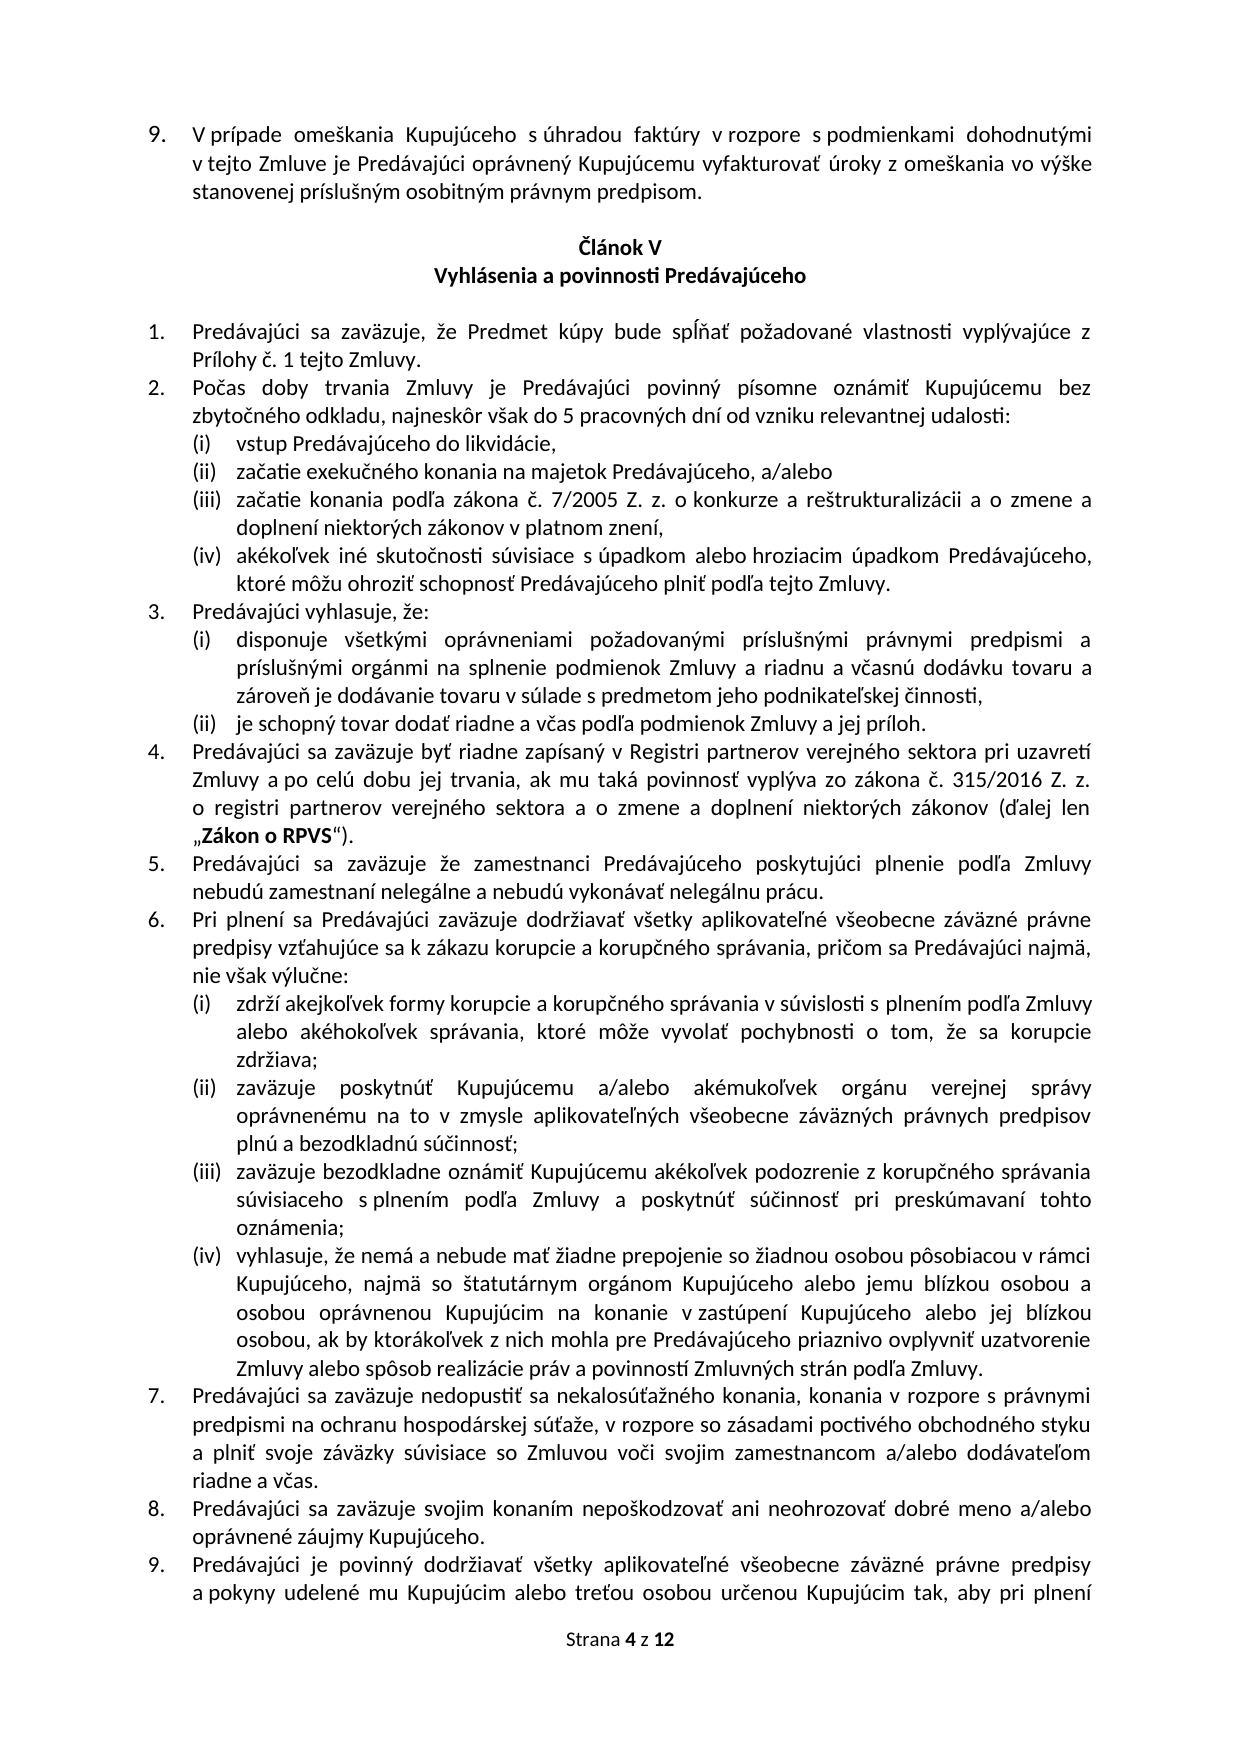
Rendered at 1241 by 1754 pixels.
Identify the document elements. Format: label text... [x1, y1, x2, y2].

list vyhlasuje, že nemá a nebude mať žiadne prepojenie so žiadnou osobou pôsobiacou v rámci Kupujúceho, najmä so štatutárnym orgánom Kupujúceho alebo jemu blízkou osobou a osobou oprávnenou Kupujúcim na konanie v zastúpení Kupujúceho alebo jej blízkou osobou, ak by ktorákoľvek z nich mohla pre Predávajúceho priaznivo ovplyvniť uzatvorenie Zmluvy alebo spôsob realizácie práv a povinností Zmluvných strán podľa Zmluvy. [192, 1242, 1093, 1382]
list je schopný tovar dodať riadne a včas podľa podmienok Zmluvy a jej príloh. [192, 709, 1093, 737]
list zdrží akejkoľvek formy korupcie a korupčného správania v súvislosti s plnením podľa Zmluvy alebo akéhokoľvek správania, ktoré môže vyvolať pochybnosti o tom, že sa korupcie zdržiava; [192, 989, 1093, 1073]
list V prípade omeškania Kupujúceho s úhradou faktúry v rozpore s podmienkami dohodnutými v tejto Zmluve je Predávajúci oprávnený Kupujúcemu vyfakturovať úroky z omeškania vo výške stanovenej príslušným osobitným právnym predpisom. [148, 118, 1093, 205]
list Vyhlásenia a povinnosti Predávajúceho [148, 261, 1093, 289]
list začatie konania podľa zákona č. 7/2005 Z. z. o konkurze a reštrukturalizácii a o zmene a doplnení niektorých zákonov v platnom znení, [192, 485, 1093, 541]
list Predávajúci sa zaväzuje nedopustiť sa nekalosúťažného konania, konania v rozpore s právnymi predpismi na ochranu hospodárskej súťaže, v rozpore so zásadami poctivého obchodného styku a plniť svoje záväzky súvisiace so Zmluvou voči svojim zamestnancom a/alebo dodávateľom riadne a včas. [148, 1382, 1093, 1494]
list Predávajúci sa zaväzuje svojim konaním nepoškodzovať ani neohrozovať dobré meno a/alebo oprávnené záujmy Kupujúceho. [148, 1494, 1093, 1550]
list zaväzuje bezodkladne oznámiť Kupujúcemu akékoľvek podozrenie z korupčného správania súvisiaceho s plnením podľa Zmluvy a poskytnúť súčinnosť pri preskúmavaní tohto oznámenia; [192, 1157, 1093, 1242]
list Pri plnení sa Predávajúci zaväzuje dodržiavať všetky aplikovateľné všeobecne záväzné právne predpisy vzťahujúce sa k zákazu korupcie a korupčného správania, pričom sa Predávajúci najmä, nie však výlučne: [148, 905, 1093, 989]
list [148, 1550, 1093, 1606]
list Predávajúci vyhlasuje, že: [148, 597, 1093, 625]
list Počas doby trvania Zmluvy je Predávajúci povinný písomne oznámiť Kupujúcemu bez zbytočného odkladu, najneskôr však do 5 pracovných dní od vzniku relevantnej udalosti: [148, 373, 1093, 429]
list Predávajúci sa zaväzuje že zamestnanci Predávajúceho poskytujúci plnenie podľa Zmluvy nebudú zamestnaní nelegálne a nebudú vykonávať nelegálnu prácu. [148, 849, 1093, 905]
list akékoľvek iné skutočnosti súvisiace s úpadkom alebo hroziacim úpadkom Predávajúceho, ktoré môžu ohroziť schopnosť Predávajúceho plniť podľa tejto Zmluvy. [192, 541, 1093, 597]
list disponuje všetkými oprávneniami požadovanými príslušnými právnymi predpismi a príslušnými orgánmi na splnenie podmienok Zmluvy a riadnu a včasnú dodávku tovaru a zároveň je dodávanie tovaru v súlade s predmetom jeho podnikateľskej činnosti, [192, 625, 1093, 709]
list zaväzuje poskytnúť Kupujúcemu a/alebo akémukoľvek orgánu verejnej správy oprávnenému na to v zmysle aplikovateľných všeobecne záväzných právnych predpisov plnú a bezodkladnú súčinnosť; [192, 1073, 1093, 1157]
list (i) vstup Predávajúceho do likvidácie, [192, 429, 1093, 457]
list Predávajúci sa zaväzuje byť riadne zapísaný v Registri partnerov verejného sektora pri uzavretí Zmluvy a po celú dobu jej trvania, ak mu taká povinnosť vyplýva zo zákona č. 315/2016 Z. z. o registri partnerov verejného sektora a o zmene a doplnení niektorých zákonov (ďalej len „Zákon o RPVS“). [148, 737, 1093, 849]
list Predávajúci sa zaväzuje, že Predmet kúpy bude spĺňať požadované vlastnosti vyplývajúce z Prílohy č. 1 tejto Zmluvy. [148, 317, 1093, 373]
list (ii) začatie exekučného konania na majetok Predávajúceho, a/alebo [192, 457, 1093, 485]
list Článok V [148, 233, 1093, 261]
